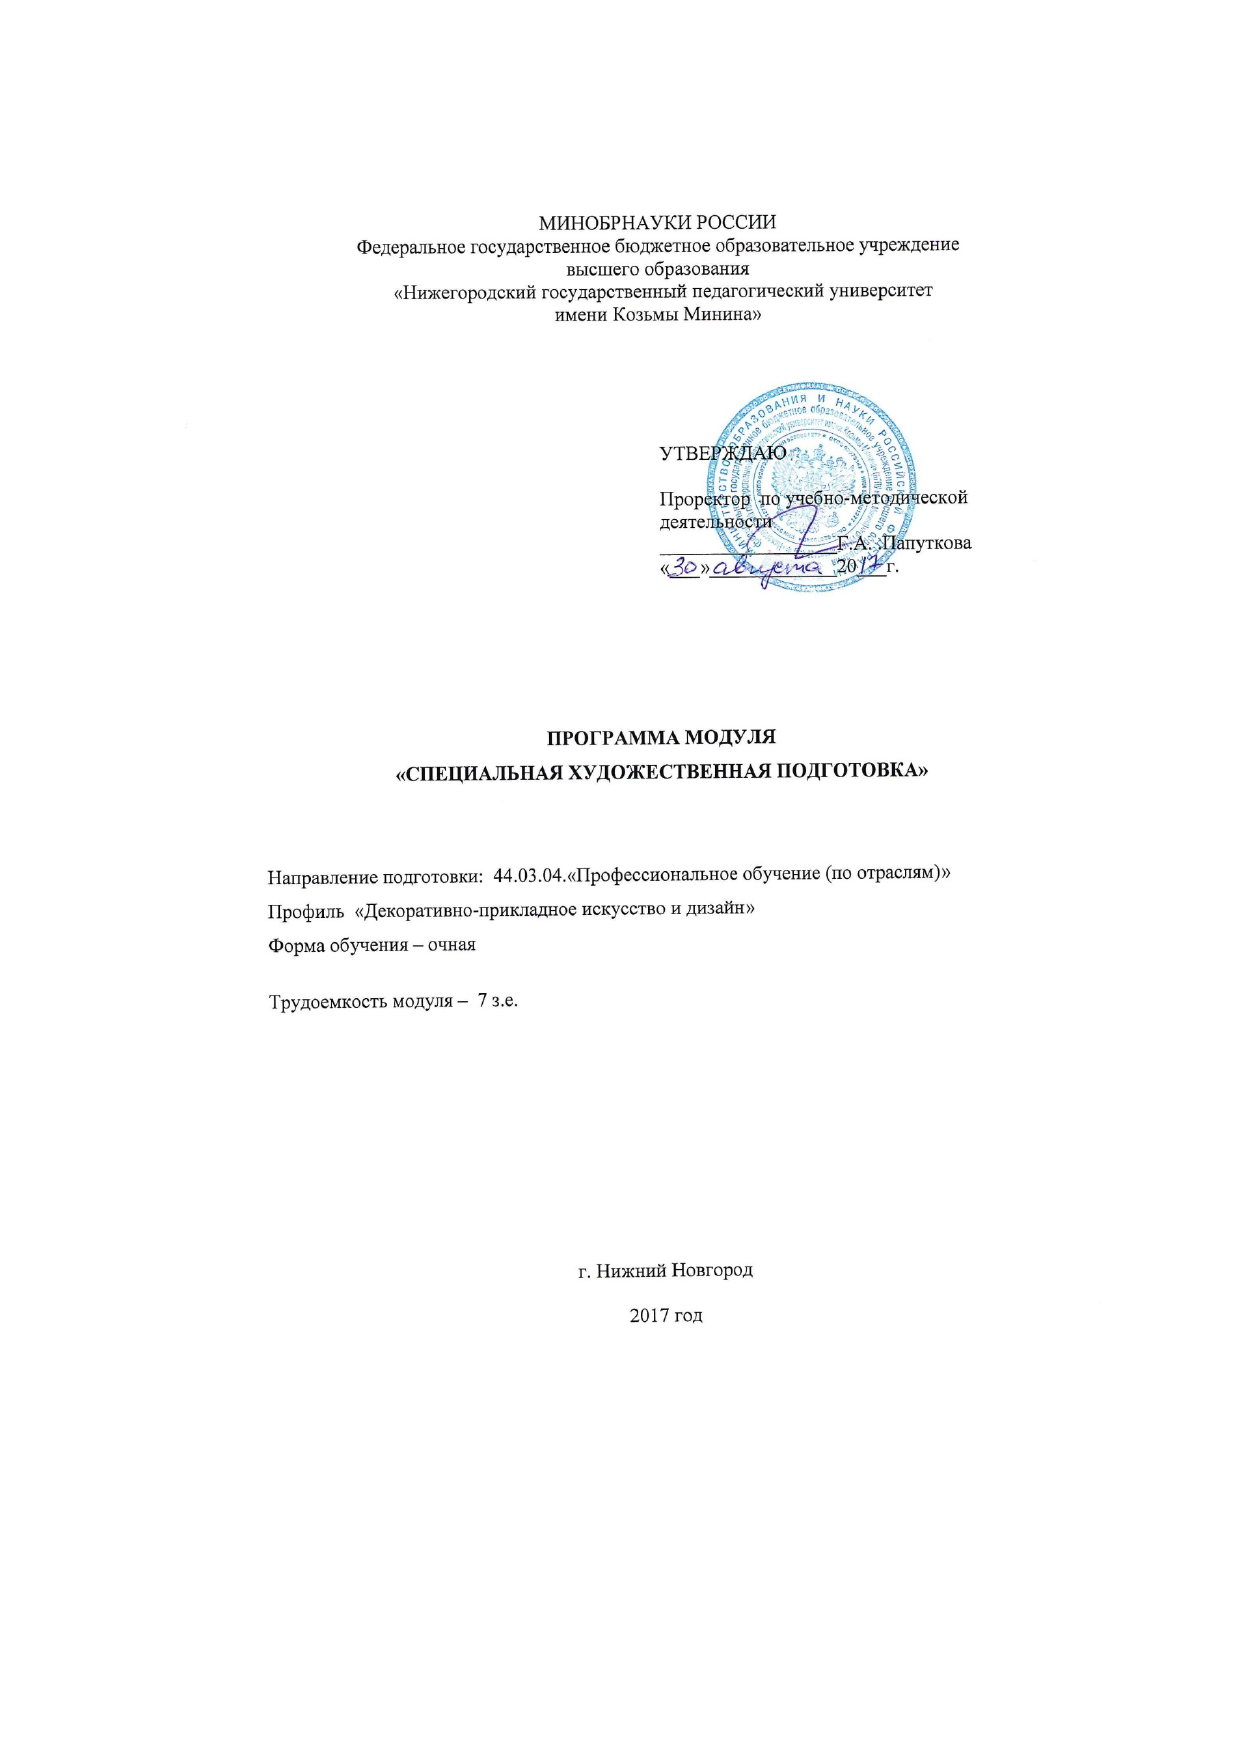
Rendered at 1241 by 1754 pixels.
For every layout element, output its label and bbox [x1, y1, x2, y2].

picture [147, 118, 1123, 1497]
